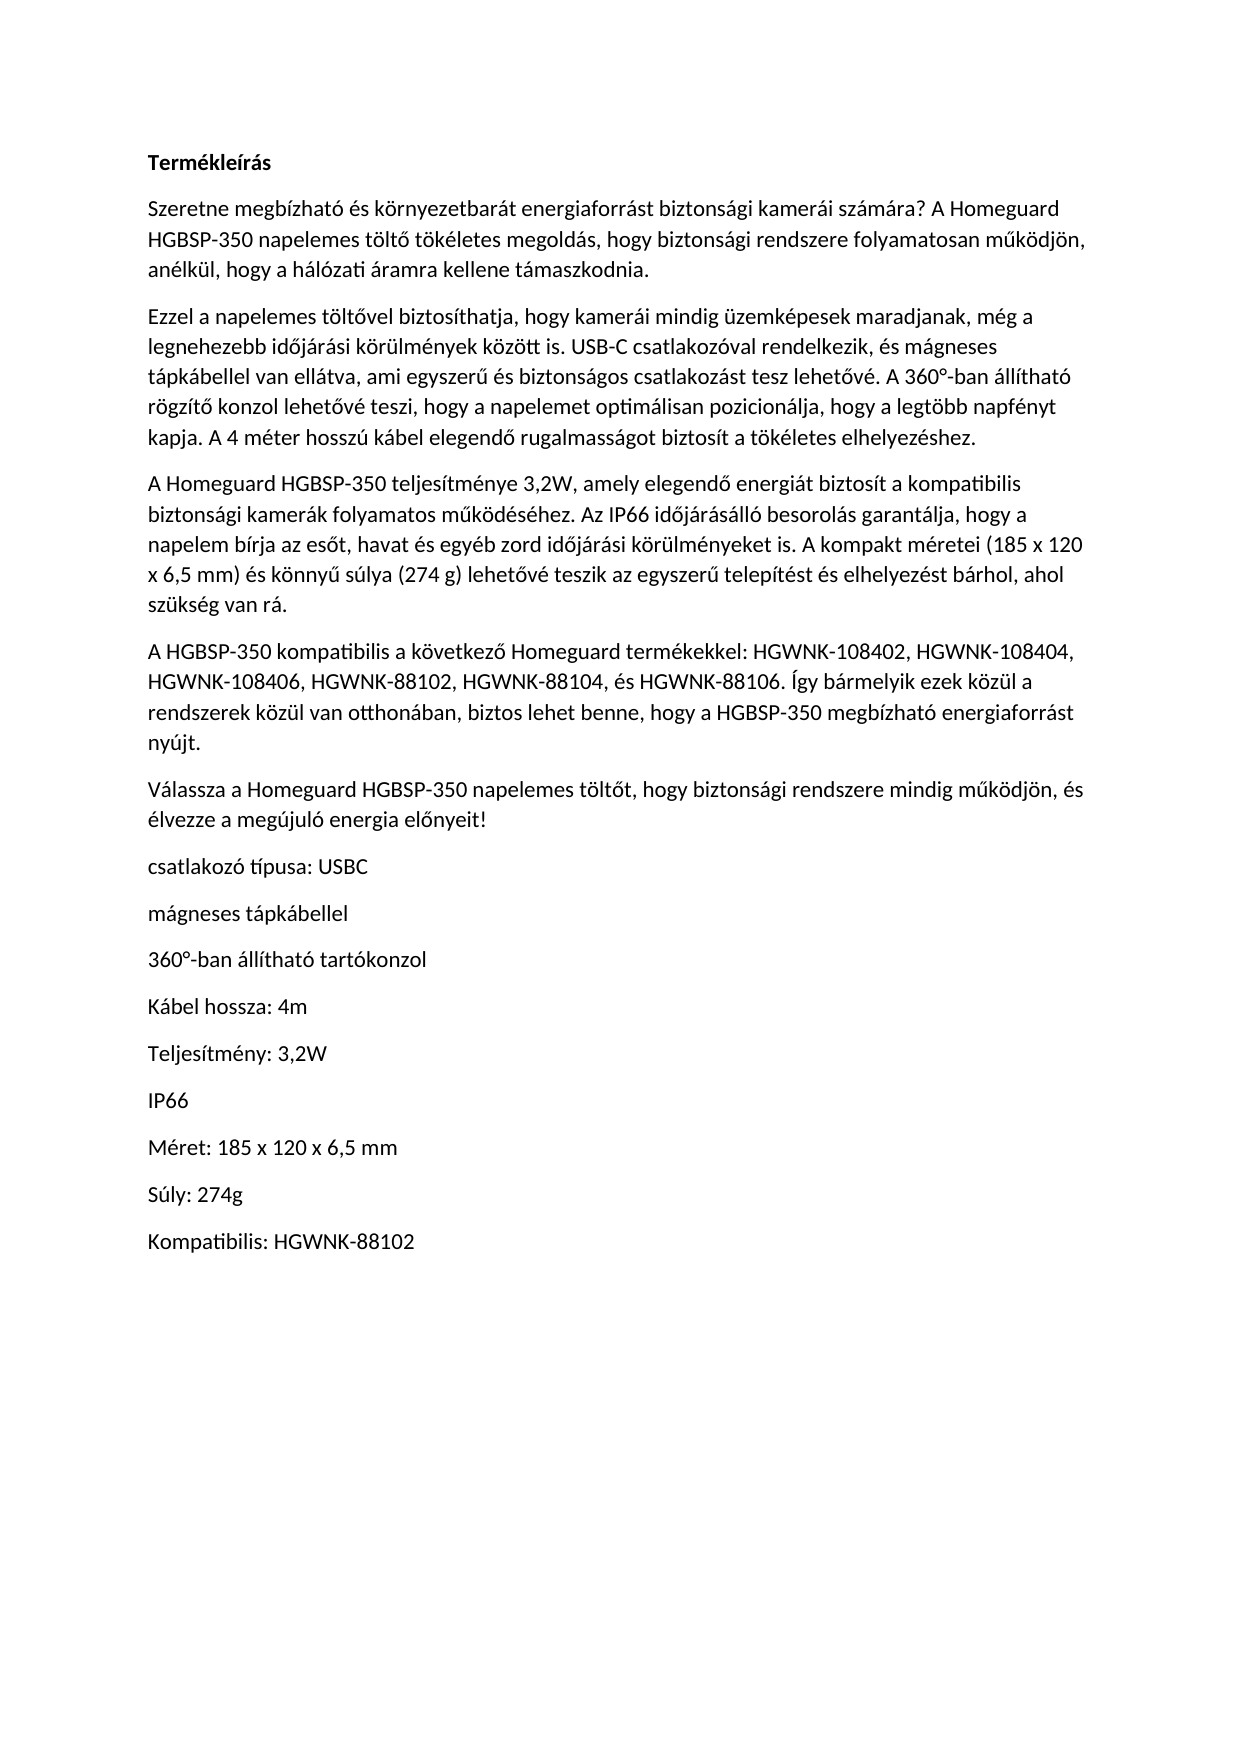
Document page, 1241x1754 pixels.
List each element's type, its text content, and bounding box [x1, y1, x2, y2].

text IP66 [148, 1086, 1093, 1114]
text Kábel hossza: 4m [148, 992, 1093, 1020]
text mágneses tápkábellel [148, 899, 1093, 927]
text A Homeguard HGBSP-350 teljesítménye 3,2W, amely elegendő energiát biztosít a kompatibilis biztonsági kamerák folyamatos működéséhez. Az IP66 időjárásálló besorolás garantálja, hogy a napelem bírja az esőt, havat és egyéb zord időjárási körülményeket is. A kompakt méretei (185 x 120 x 6,5 mm) és könnyű súlya (274 g) lehetővé teszik az egyszerű telepítést és elhelyezést bárhol, ahol szükség van rá. [148, 469, 1093, 618]
text A HGBSP-350 kompatibilis a következő Homeguard termékekkel: HGWNK-108402, HGWNK-108404, HGWNK-108406, HGWNK-88102, HGWNK-88104, és HGWNK-88106. Így bármelyik ezek közül a rendszerek közül van otthonában, biztos lehet benne, hogy a HGBSP-350 megbízható energiaforrást nyújt. [148, 637, 1093, 756]
text csatlakozó típusa: USBC [148, 852, 1093, 880]
text 360°-ban állítható tartókonzol [148, 946, 1093, 973]
text Súly: 274g [148, 1180, 1093, 1208]
text Ezzel a napelemes töltővel biztosíthatja, hogy kamerái mindig üzemképesek maradjanak, még a legnehezebb időjárási körülmények között is. USB-C csatlakozóval rendelkezik, és mágneses tápkábellel van ellátva, ami egyszerű és biztonságos csatlakozást tesz lehetővé. A 360°-ban állítható rögzítő konzol lehetővé teszi, hogy a napelemet optimálisan pozicionálja, hogy a legtöbb napfényt kapja. A 4 méter hosszú kábel elegendő rugalmasságot biztosít a tökéletes elhelyezéshez. [148, 302, 1093, 451]
text Teljesítmény: 3,2W [148, 1039, 1093, 1067]
text Kompatibilis: HGWNK-88102 [148, 1227, 1093, 1255]
text Válassza a Homeguard HGBSP-350 napelemes töltőt, hogy biztonsági rendszere mindig működjön, és élvezze a megújuló energia előnyeit! [148, 775, 1093, 833]
text Méret: 185 x 120 x 6,5 mm [148, 1133, 1093, 1161]
text Termékleírás [148, 148, 1093, 176]
text Szeretne megbízható és környezetbarát energiaforrást biztonsági kamerái számára? A Homeguard HGBSP-350 napelemes töltő tökéletes megoldás, hogy biztonsági rendszere folyamatosan működjön, anélkül, hogy a hálózati áramra kellene támaszkodnia. [148, 194, 1093, 283]
